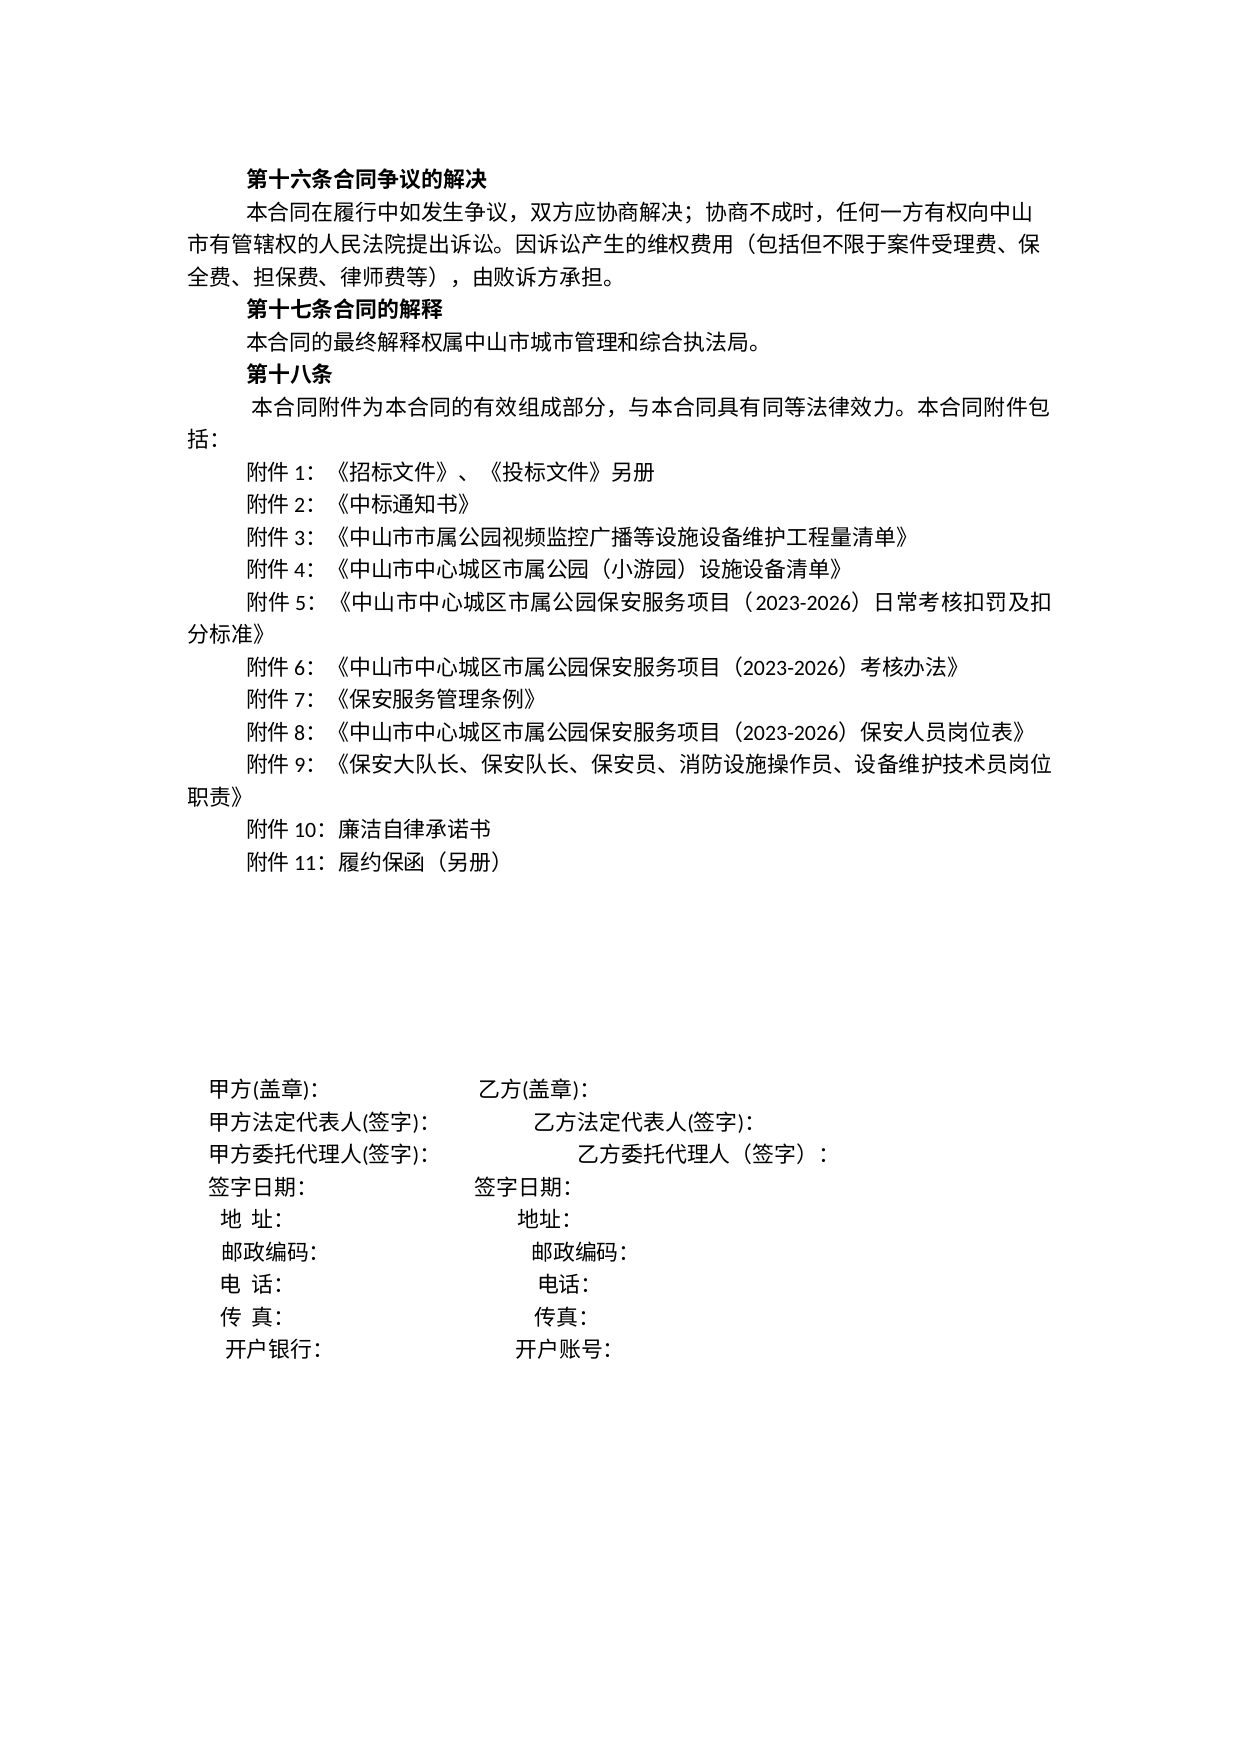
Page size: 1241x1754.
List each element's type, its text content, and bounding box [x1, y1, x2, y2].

text 邮政编码： 邮政编码： [187, 1234, 1053, 1267]
text 开户银行： 开户账号： [187, 1332, 1053, 1364]
text 附件3：《中山市市属公园视频监控广播等设施设备维护工程量清单》 [187, 519, 1053, 552]
text 第十六条合同争议的解决 [187, 162, 1053, 194]
text 附件11：履约保函（另册） [187, 844, 1053, 877]
text 本合同的最终解释权属中山市城市管理和综合执法局。 [187, 324, 1053, 357]
text 签字日期： 签字日期： [187, 1169, 1053, 1202]
text 甲方(盖章)： 乙方(盖章)： [187, 1072, 1053, 1104]
text 附件1：《招标文件》、《投标文件》另册 [187, 454, 1053, 487]
text 附件10：廉洁自律承诺书 [187, 812, 1053, 844]
text 本合同在履行中如发生争议，双方应协商解决；协商不成时，任何一方有权向中山市有管辖权的人民法院提出诉讼。因诉讼产生的维权费用（包括但不限于案件受理费、保全费、担保费、律师费等），由败诉方承担。 [187, 194, 1053, 292]
text 传 真： 传真： [187, 1299, 1053, 1332]
text 地 址： 地址： [187, 1202, 1053, 1234]
text 附件5：《中山市中心城区市属公园保安服务项目（2023-2026）日常考核扣罚及扣分标准》 [187, 584, 1053, 649]
text 甲方法定代表人(签字)： 乙方法定代表人(签字)： [187, 1104, 1053, 1137]
text 附件2：《中标通知书》 [187, 487, 1053, 519]
text 附件7：《保安服务管理条例》 [187, 682, 1053, 714]
text 本合同附件为本合同的有效组成部分，与本合同具有同等法律效力。本合同附件包括： [187, 389, 1053, 454]
text 附件6：《中山市中心城区市属公园保安服务项目（2023-2026）考核办法》 [187, 649, 1053, 682]
text 电 话： 电话： [187, 1267, 1053, 1299]
text 附件4：《中山市中心城区市属公园（小游园）设施设备清单》 [187, 552, 1053, 584]
text 第十八条 [187, 357, 1053, 389]
text 甲方委托代理人(签字)： 乙方委托代理人（签字）： [187, 1137, 1053, 1169]
text 第十七条合同的解释 [187, 292, 1053, 324]
text 附件8：《中山市中心城区市属公园保安服务项目（2023-2026）保安人员岗位表》 [187, 714, 1053, 747]
text 附件9：《保安大队长、保安队长、保安员、消防设施操作员、设备维护技术员岗位职责》 [187, 747, 1053, 812]
